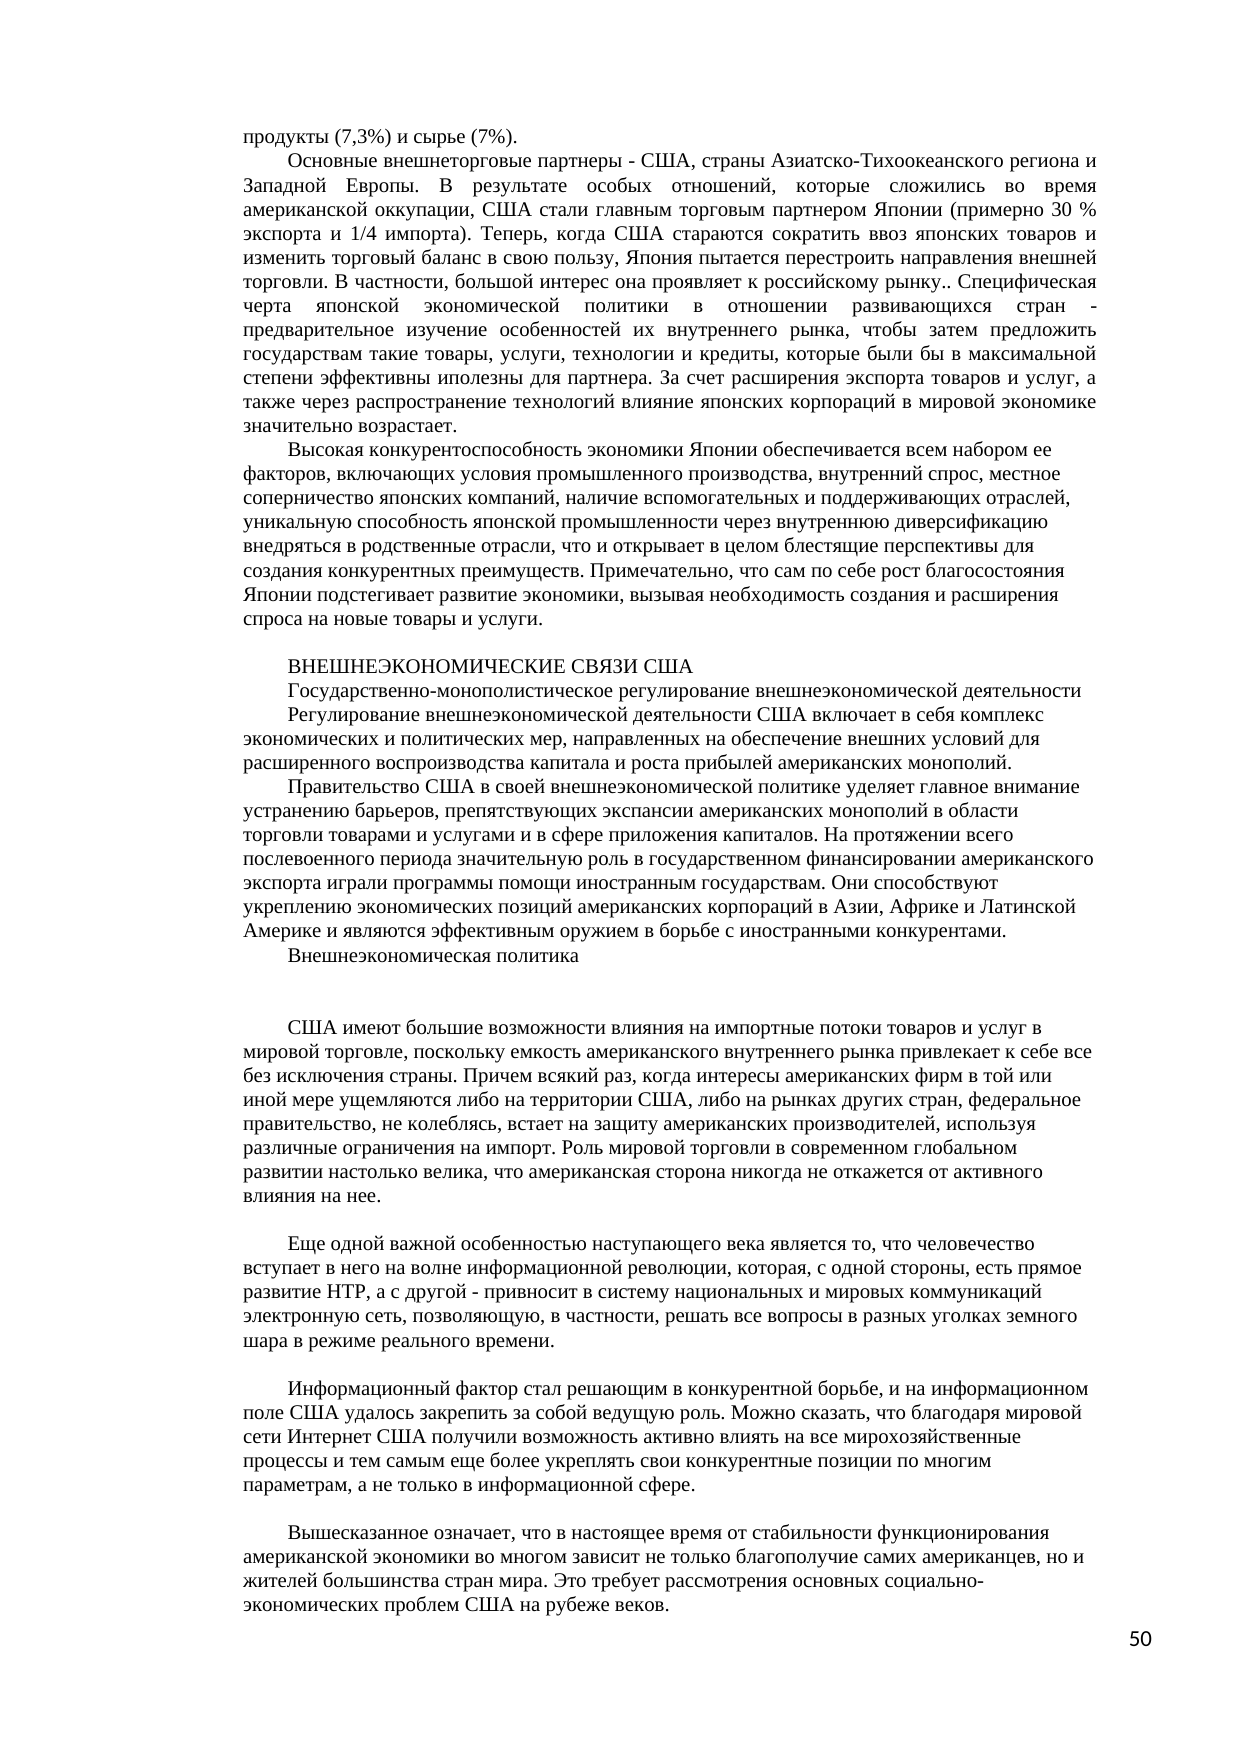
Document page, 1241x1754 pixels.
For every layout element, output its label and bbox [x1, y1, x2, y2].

table_header [177, 118, 1152, 1622]
